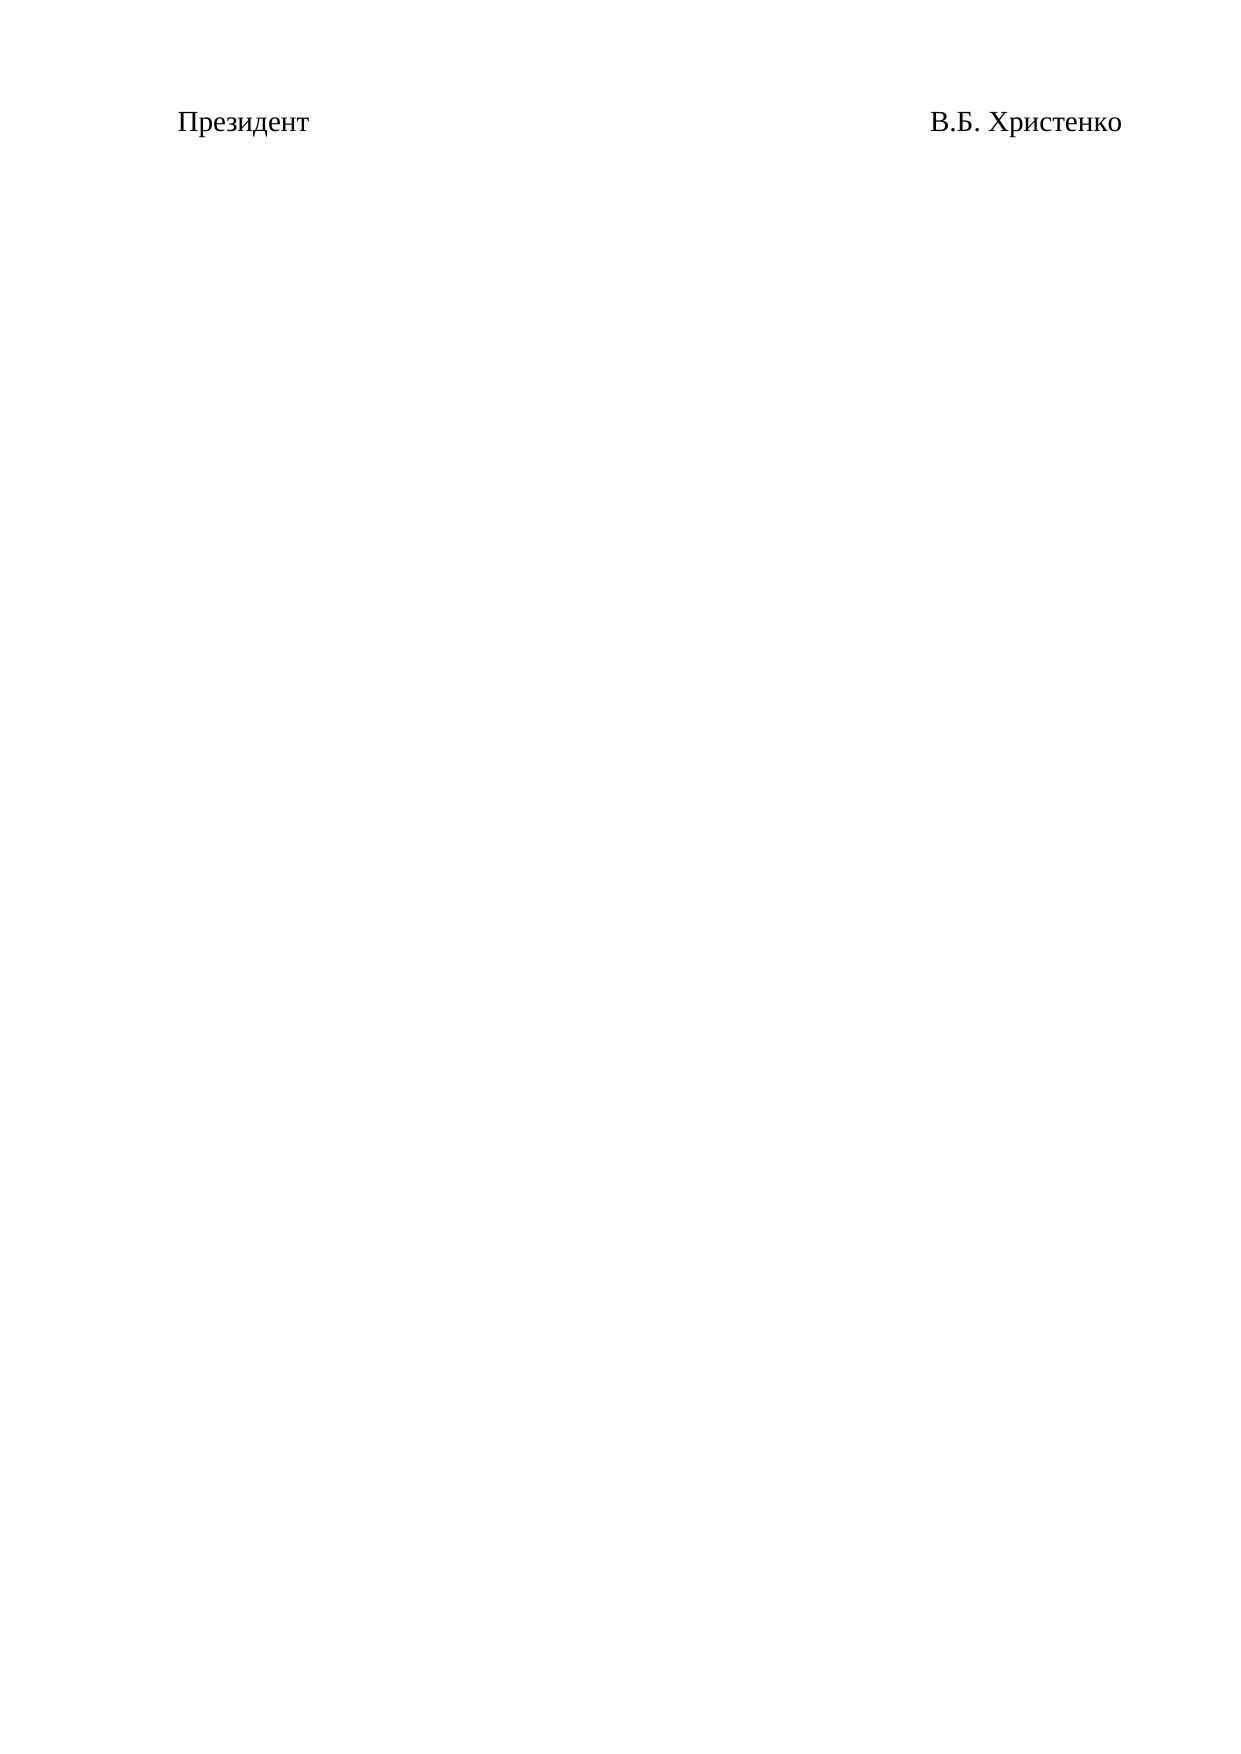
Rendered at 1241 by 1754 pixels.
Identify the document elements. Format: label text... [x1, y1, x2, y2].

text Президент В.Б. Христенко [177, 104, 1122, 137]
